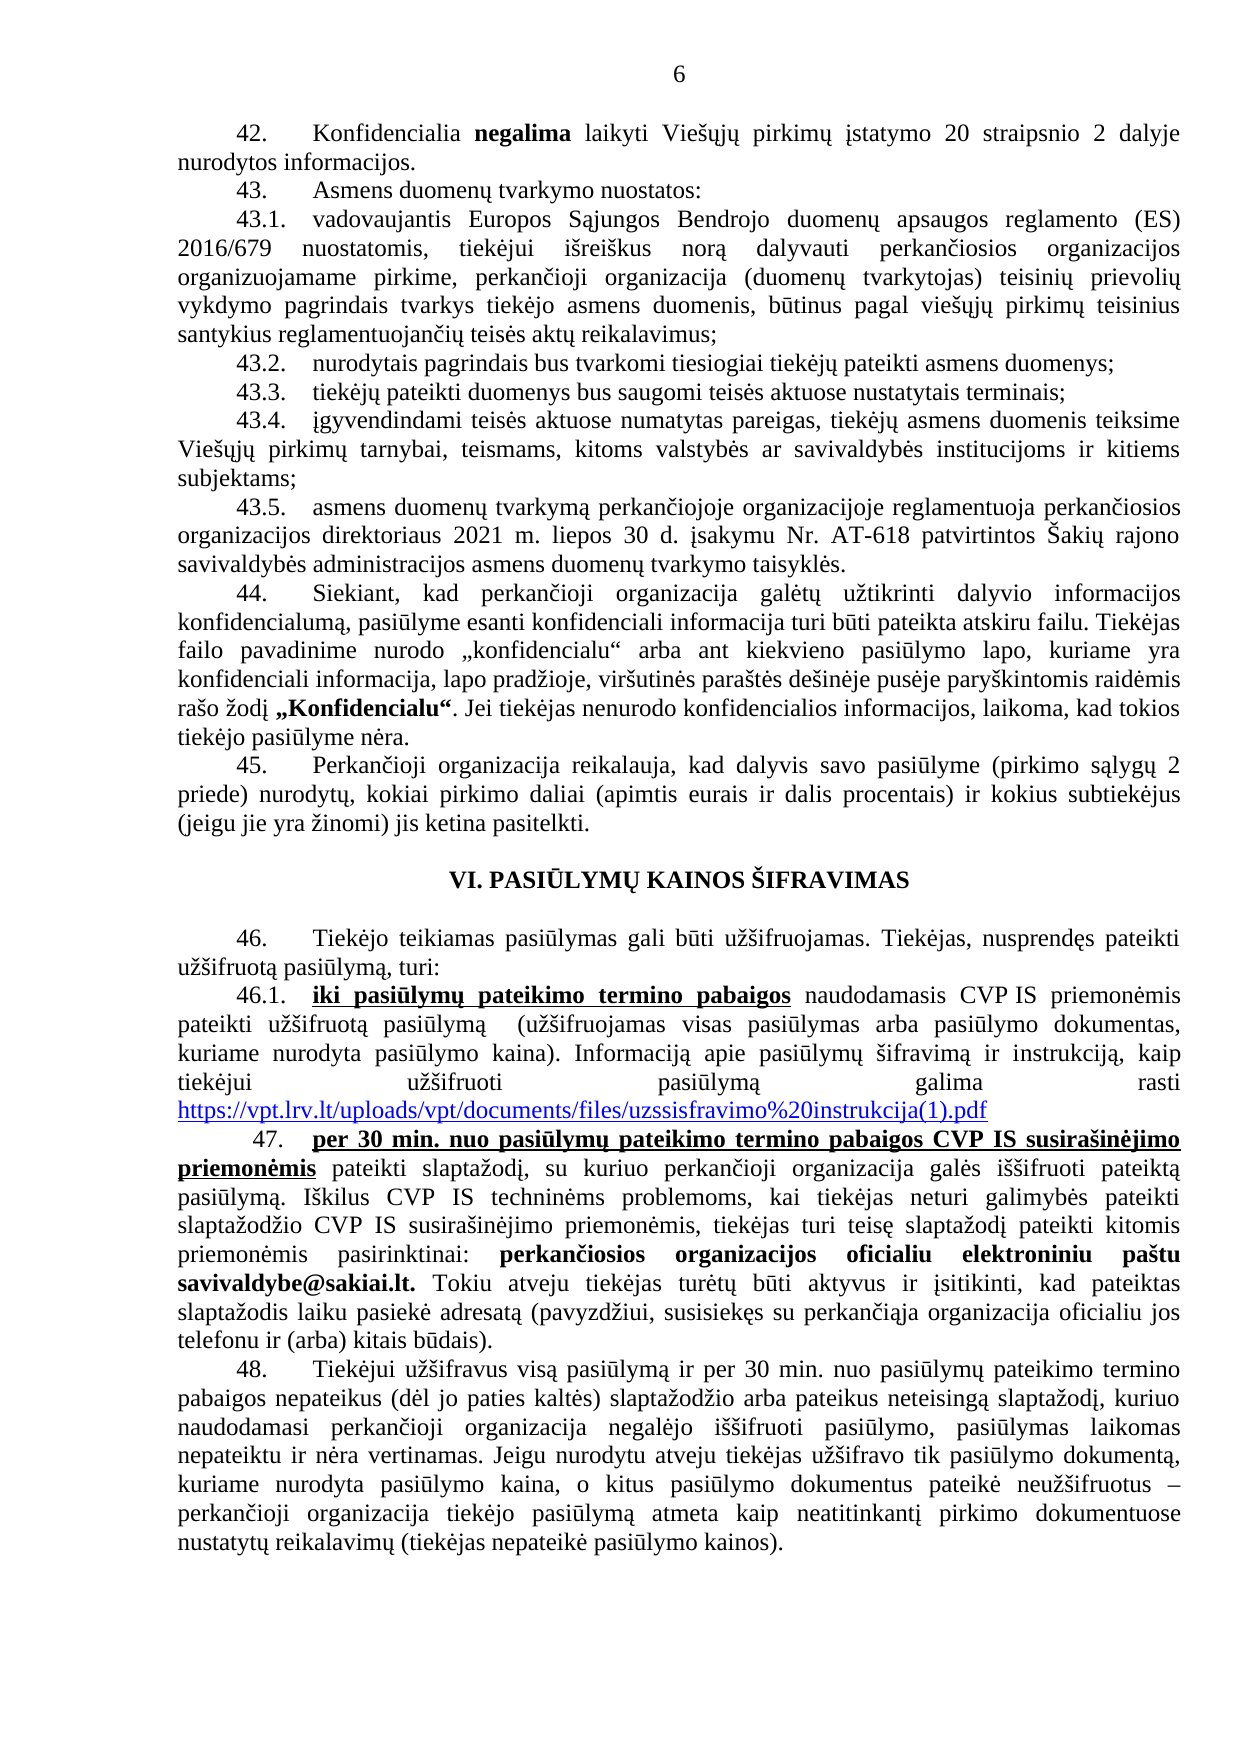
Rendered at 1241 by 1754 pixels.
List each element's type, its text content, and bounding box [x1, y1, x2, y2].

list Tiekėjo teikiamas pasiūlymas gali būti užšifruojamas. Tiekėjas, nusprendęs pateikti užšifruotą pasiūlymą, turi: [177, 923, 1181, 981]
text VI. PASIŪLYMŲ KAINOS ŠIFRAVIMAS [177, 866, 1181, 894]
list Perkančioji organizacija reikalauja, kad dalyvis savo pasiūlyme (pirkimo sąlygų 2 priede) nurodytų, kokiai pirkimo daliai (apimtis eurais ir dalis procentais) ir kokius subtiekėjus (jeigu jie yra žinomi) jis ketina pasitelkti. [177, 751, 1181, 837]
list Asmens duomenų tvarkymo nuostatos: [177, 176, 1181, 204]
list Konfidencialia negalima laikyti Viešųjų pirkimų įstatymo 20 straipsnio 2 dalyje nurodytos informacijos. [177, 118, 1181, 176]
list Tiekėjui užšifravus visą pasiūlymą ir per 30 min. nuo pasiūlymų pateikimo termino pabaigos nepateikus (dėl jo paties kaltės) slaptažodžio arba pateikus neteisingą slaptažodį, kuriuo naudodamasi perkančioji organizacija negalėjo iššifruoti pasiūlymo, pasiūlymas laikomas nepateiktu ir nėra vertinamas. Jeigu nurodytu atveju tiekėjas užšifravo tik pasiūlymo dokumentą, kuriame nurodyta pasiūlymo kaina, o kitus pasiūlymo dokumentus pateikė neužšifruotus – perkančioji organizacija tiekėjo pasiūlymą atmeta kaip neatitinkantį pirkimo dokumentuose nustatytų reikalavimų (tiekėjas nepateikė pasiūlymo kainos). [177, 1354, 1181, 1556]
list Siekiant, kad perkančioji organizacija galėtų užtikrinti dalyvio informacijos konfidencialumą, pasiūlyme esanti konfidenciali informacija turi būti pateikta atskiru failu. Tiekėjas failo pavadinime nurodo „konfidencialu“ arba ant kiekvieno pasiūlymo lapo, kuriame yra konfidenciali informacija, lapo pradžioje, viršutinės paraštės dešinėje pusėje paryškintomis raidėmis rašo žodį „Konfidencialu“. Jei tiekėjas nenurodo konfidencialios informacijos, laikoma, kad tokios tiekėjo pasiūlyme nėra. [177, 578, 1181, 751]
list asmens duomenų tvarkymą perkančiojoje organizacijoje reglamentuoja perkančiosios organizacijos direktoriaus 2021 m. liepos 30 d. įsakymu Nr. AT-618 patvirtintos Šakių rajono savivaldybės administracijos asmens duomenų tvarkymo taisyklės. [177, 492, 1181, 578]
list per 30 min. nuo pasiūlymų pateikimo termino pabaigos CVP IS susirašinėjimo priemonėmis pateikti slaptažodį, su kuriuo perkančioji organizacija galės iššifruoti pateiktą pasiūlymą. Iškilus CVP IS techninėms problemoms, kai tiekėjas neturi galimybės pateikti slaptažodžio CVP IS susirašinėjimo priemonėmis, tiekėjas turi teisę slaptažodį pateikti kitomis priemonėmis pasirinktinai: perkančiosios organizacijos oficialiu elektroniniu paštu savivaldybe@sakiai.lt. Tokiu atveju tiekėjas turėtų būti aktyvus ir įsitikinti, kad pateiktas slaptažodis laiku pasiekė adresatą (pavyzdžiui, susisiekęs su perkančiąja organizacija oficialiu jos telefonu ir (arba) kitais būdais). [177, 1124, 1181, 1354]
list įgyvendindami teisės aktuose numatytas pareigas, tiekėjų asmens duomenis teiksime Viešųjų pirkimų tarnybai, teismams, kitoms valstybės ar savivaldybės institucijoms ir kitiems subjektams; [177, 406, 1181, 492]
list iki pasiūlymų pateikimo termino pabaigos naudodamasis CVP IS priemonėmis pateikti užšifruotą pasiūlymą (užšifruojamas visas pasiūlymas arba pasiūlymo dokumentas, kuriame nurodyta pasiūlymo kaina). Informaciją apie pasiūlymų šifravimą ir instrukciją, kaip tiekėjui užšifruoti pasiūlymą galima rasti https://vpt.lrv.lt/uploads/vpt/documents/files/uzssisfravimo%20instrukcija(1).pdf [177, 981, 1181, 1124]
list nurodytais pagrindais bus tvarkomi tiesiogiai tiekėjų pateikti asmens duomenys; [177, 348, 1181, 377]
list tiekėjų pateikti duomenys bus saugomi teisės aktuose nustatytais terminais; [177, 377, 1181, 406]
list vadovaujantis Europos Sąjungos Bendrojo duomenų apsaugos reglamento (ES) 2016/679 nuostatomis, tiekėjui išreiškus norą dalyvauti perkančiosios organizacijos organizuojamame pirkime, perkančioji organizacija (duomenų tvarkytojas) teisinių prievolių vykdymo pagrindais tvarkys tiekėjo asmens duomenis, būtinus pagal viešųjų pirkimų teisinius santykius reglamentuojančių teisės aktų reikalavimus; [177, 204, 1181, 348]
